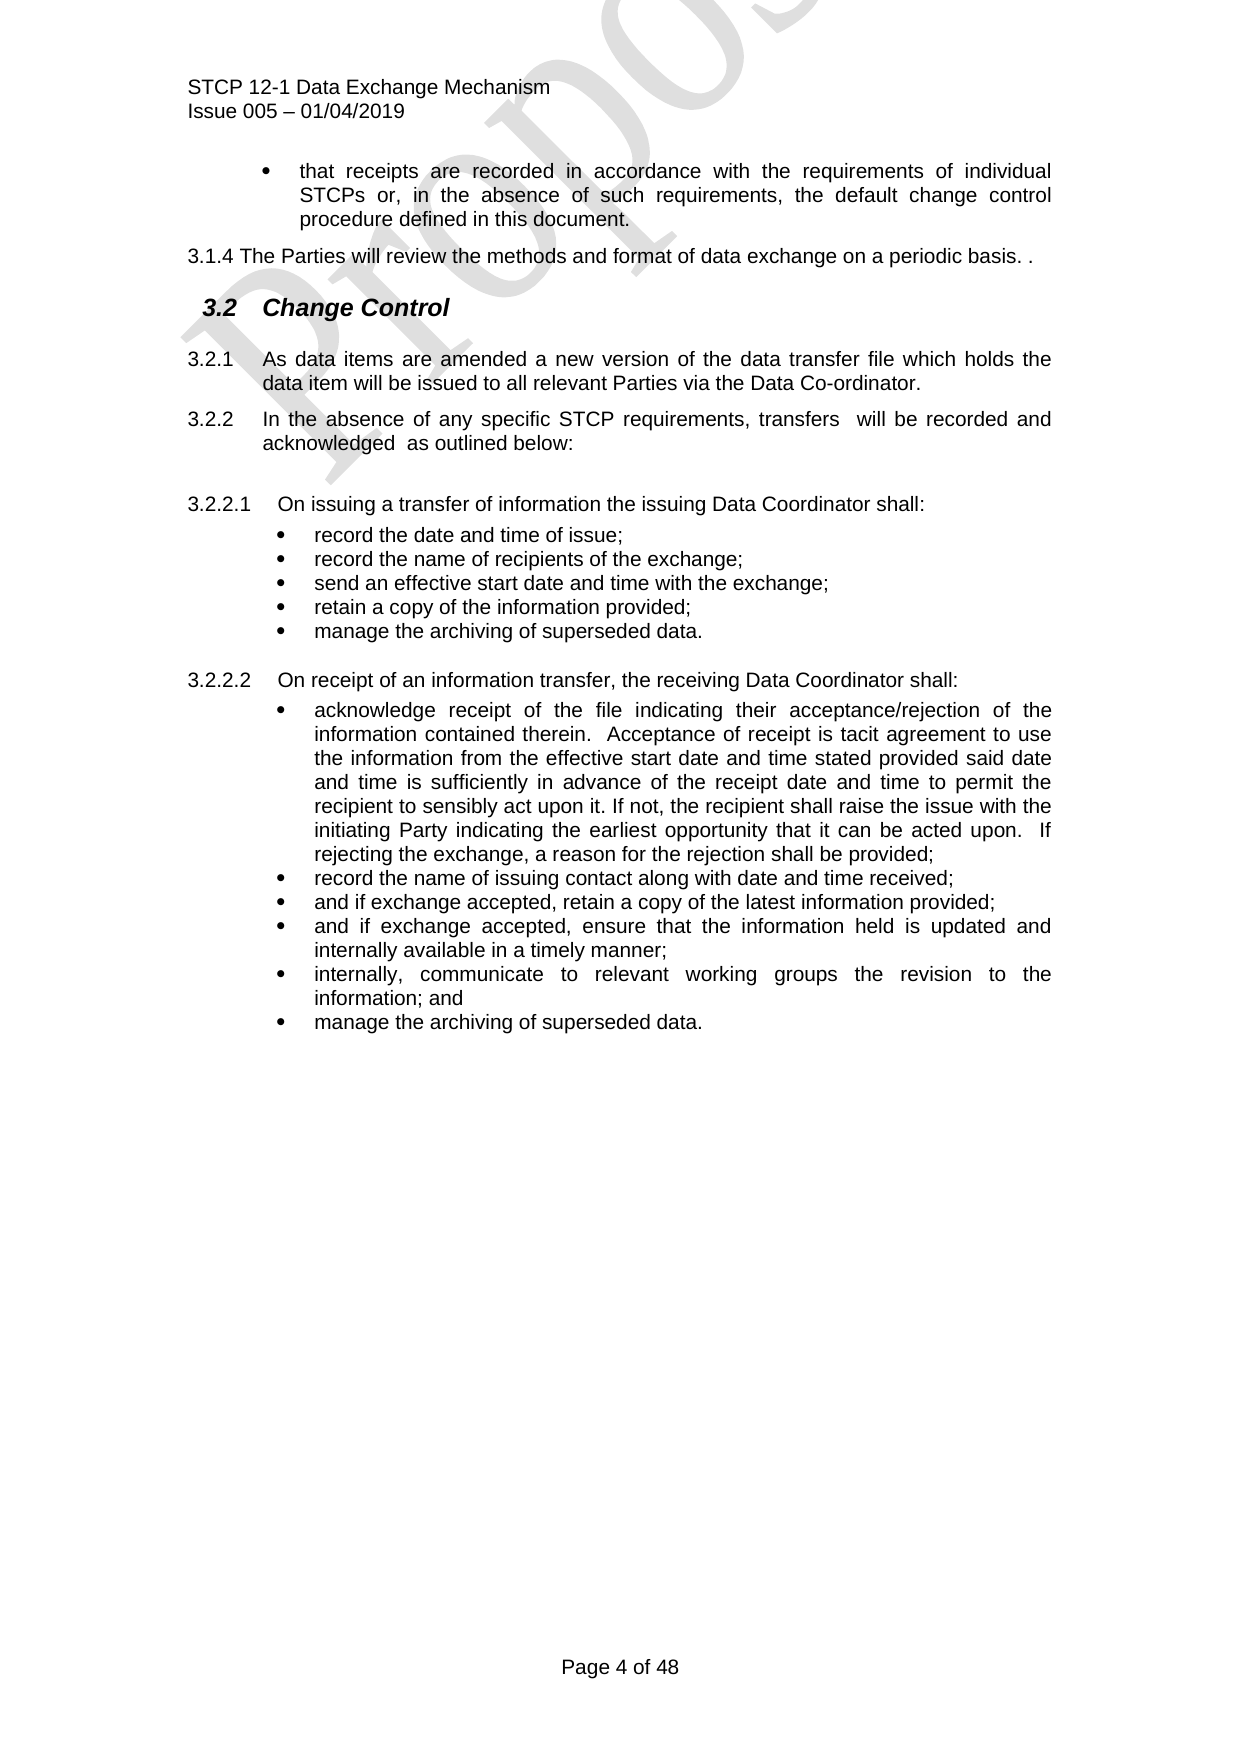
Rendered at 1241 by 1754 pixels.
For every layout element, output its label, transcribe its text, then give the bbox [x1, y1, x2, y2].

subtitle record the date and time of issue; [277, 522, 1053, 546]
subtitle On issuing a transfer of information the issuing Data Coordinator shall: [187, 492, 1053, 516]
subtitle and if exchange accepted, ensure that the information held is updated and internally available in a timely manner; [277, 914, 1053, 962]
subtitle internally, communicate to relevant working groups the revision to the information; and [277, 962, 1053, 1010]
subtitle and if exchange accepted, retain a copy of the latest information provided; [277, 890, 1053, 914]
text 3.1.4 The Parties will review the methods and format of data exchange on a periodic basis. . [187, 244, 1053, 268]
subtitle retain a copy of the information provided; [277, 594, 1053, 619]
subtitle record the name of issuing contact along with date and time received; [277, 866, 1053, 890]
subtitle Change Control [202, 293, 1053, 321]
subtitle send an effective start date and time with the exchange; [277, 571, 1053, 594]
subtitle acknowledge receipt of the file indicating their acceptance/rejection of the information contained therein. Acceptance of receipt is tacit agreement to use the information from the effective start date and time stated provided said date and time is sufficiently in advance of the receipt date and time to permit the recipient to sensibly act upon it. If not, the recipient shall raise the issue with the initiating Party indicating the earliest opportunity that it can be acted upon. If rejecting the exchange, a reason for the rejection shall be provided; [277, 698, 1053, 866]
subtitle On receipt of an information transfer, the receiving Data Coordinator shall: [187, 668, 1053, 692]
subtitle In the absence of any specific STCP requirements, transfers will be recorded and acknowledged as outlined below: [187, 407, 1053, 455]
subtitle As data items are amended a new version of the data transfer file which holds the data item will be issued to all relevant Parties via the Data Co-ordinator. [187, 346, 1053, 394]
subtitle manage the archiving of superseded data. [277, 619, 1053, 643]
subtitle manage the archiving of superseded data. [277, 1010, 1053, 1034]
list that receipts are recorded in accordance with the requirements of individual STCPs or, in the absence of such requirements, the default change control procedure defined in this document. [262, 159, 1053, 231]
subtitle record the name of recipients of the exchange; [277, 546, 1053, 571]
